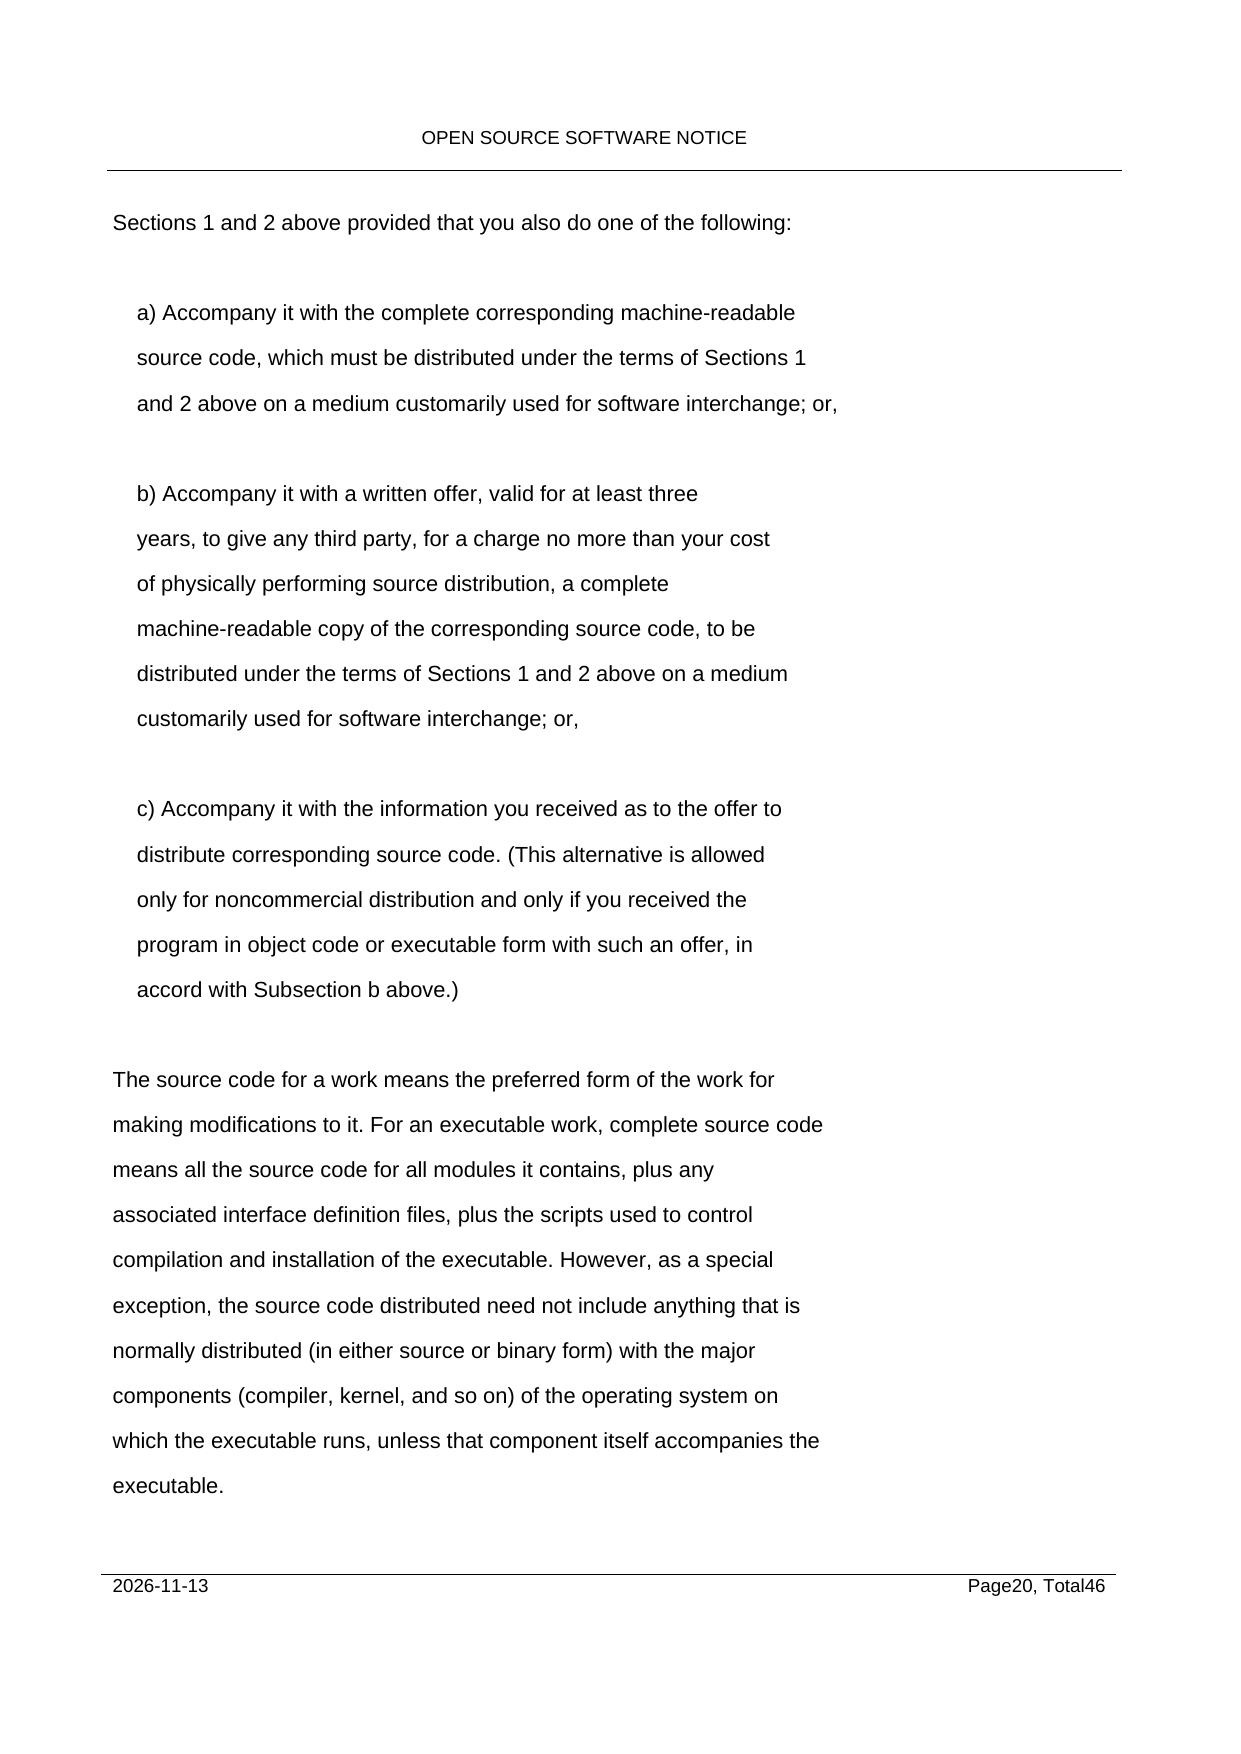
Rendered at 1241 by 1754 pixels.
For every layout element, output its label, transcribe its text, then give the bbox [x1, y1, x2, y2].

text compilation and installation of the executable. However, as a special [112, 1244, 1128, 1276]
text means all the source code for all modules it contains, plus any [112, 1153, 1128, 1186]
text executable. [112, 1469, 1128, 1502]
text The source code for a work means the preferred form of the work for [112, 1063, 1128, 1096]
text accord with Subsection b above.) [112, 973, 1128, 1006]
text a) Accompany it with the complete corresponding machine-readable [112, 297, 1128, 329]
text which the executable runs, unless that component itself accompanies the [112, 1424, 1128, 1457]
text machine-readable copy of the corresponding source code, to be [112, 612, 1128, 645]
text customarily used for software interchange; or, [112, 702, 1128, 735]
text source code, which must be distributed under the terms of Sections 1 [112, 342, 1128, 374]
text c) Accompany it with the information you received as to the offer to [112, 793, 1128, 825]
text exception, the source code distributed need not include anything that is [112, 1289, 1128, 1321]
text distributed under the terms of Sections 1 and 2 above on a medium [112, 657, 1128, 690]
text associated interface definition files, plus the scripts used to control [112, 1199, 1128, 1231]
text program in object code or executable form with such an offer, in [112, 928, 1128, 961]
text making modifications to it. For an executable work, complete source code [112, 1108, 1128, 1141]
text of physically performing source distribution, a complete [112, 567, 1128, 600]
text only for noncommercial distribution and only if you received the [112, 883, 1128, 915]
text Sections 1 and 2 above provided that you also do one of the following: [112, 206, 1128, 239]
text years, to give any third party, for a charge no more than your cost [112, 522, 1128, 554]
text components (compiler, kernel, and so on) of the operating system on [112, 1379, 1128, 1412]
text normally distributed (in either source or binary form) with the major [112, 1334, 1128, 1366]
text distribute corresponding source code. (This alternative is allowed [112, 838, 1128, 870]
text and 2 above on a medium customarily used for software interchange; or, [112, 387, 1128, 419]
text b) Accompany it with a written offer, valid for at least three [112, 477, 1128, 509]
